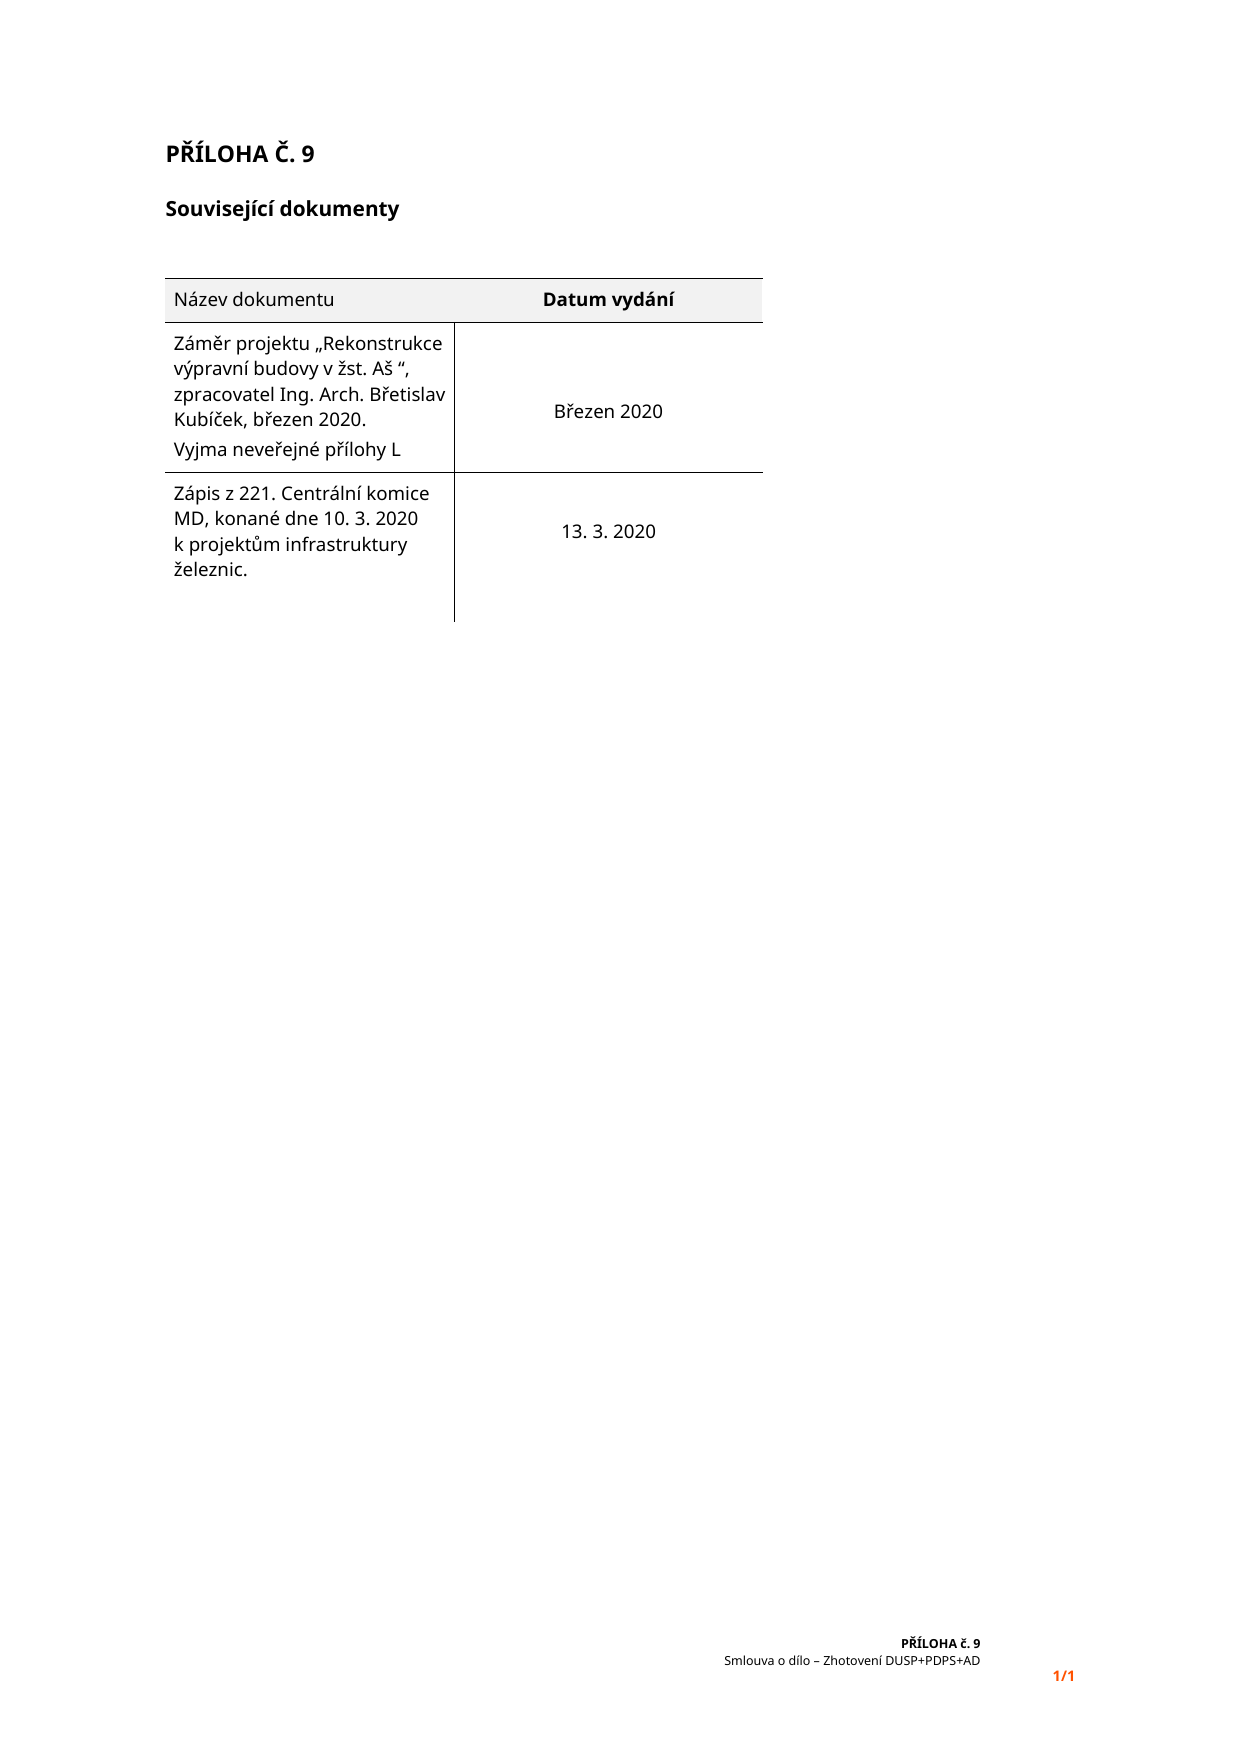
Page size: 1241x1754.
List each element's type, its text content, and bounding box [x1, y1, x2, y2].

table_header Datum vydání [454, 279, 762, 322]
text Související dokumenty [165, 194, 1075, 222]
table_cell Zápis z 221. Centrální komice MD, konané dne 10. 3. 2020 k projektům infrastruktury železnic. [165, 473, 454, 622]
text Příloha č. 9 [165, 138, 1075, 170]
table_cell Záměr projektu „Rekonstrukce výpravní budovy v žst. Aš “, zpracovatel Ing. Arch. Břetislav Kubíček, březen 2020. Vyjma neveřejné přílohy L [165, 323, 454, 472]
table_cell 13. 3. 2020 [455, 473, 762, 622]
table_header Název dokumentu [165, 279, 454, 322]
table_cell Březen 2020 [455, 323, 762, 472]
